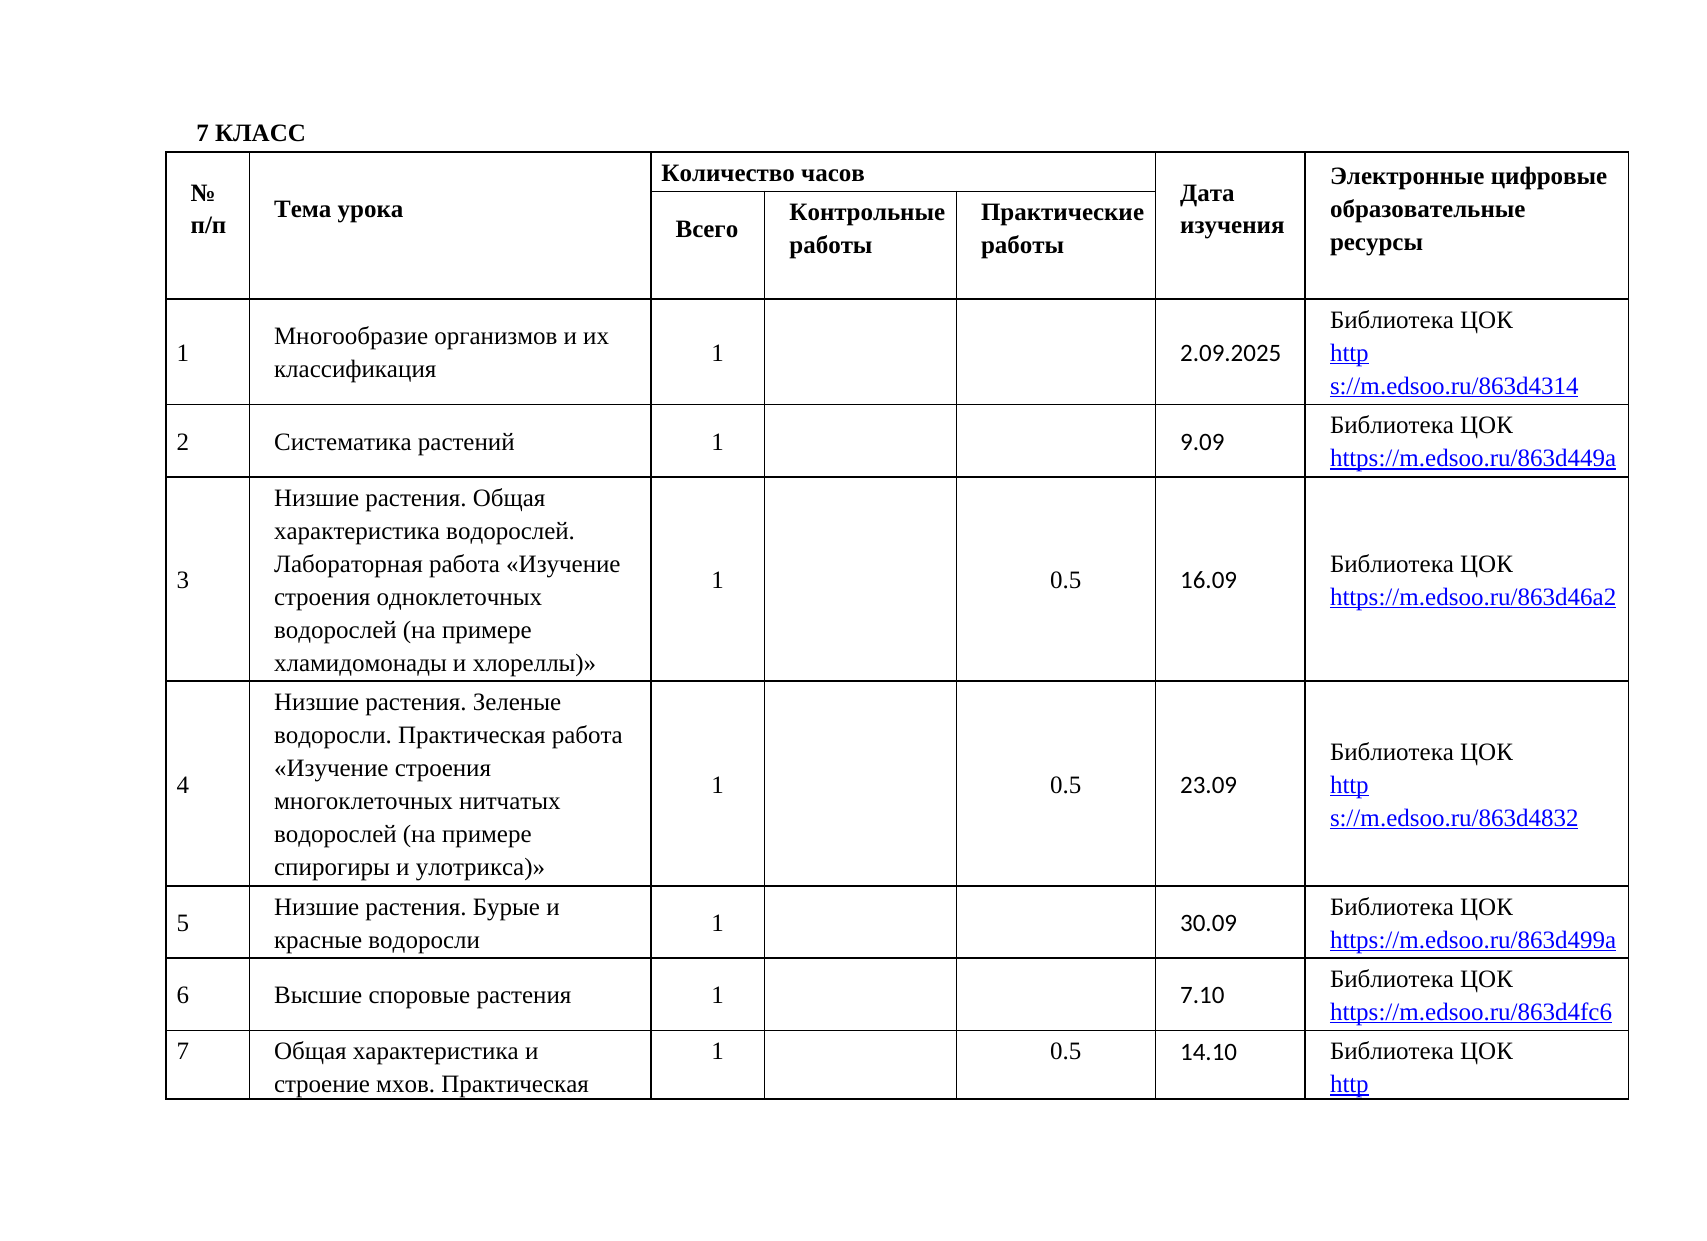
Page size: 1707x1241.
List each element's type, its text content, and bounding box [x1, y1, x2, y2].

table_cell 5 [167, 887, 249, 957]
text 7 КЛАСС [190, 118, 1618, 147]
table_header Тема урока [250, 153, 650, 298]
table_cell 1 [652, 405, 764, 476]
table_cell 1 [652, 478, 764, 680]
table_cell [957, 300, 1155, 403]
table_cell Низшие растения. Бурые и красные водоросли [250, 887, 650, 957]
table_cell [250, 1031, 650, 1098]
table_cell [1306, 1031, 1628, 1098]
table_cell 1 [652, 682, 764, 885]
table_cell 1 [652, 1031, 764, 1098]
table_cell [765, 405, 956, 476]
table_cell [765, 959, 956, 1030]
table_cell 0.5 [957, 1031, 1155, 1098]
table_cell Всего [652, 192, 764, 298]
table_cell Высшие споровые растения [250, 959, 650, 1030]
table_cell [765, 887, 956, 957]
table_cell 16.09 [1156, 478, 1304, 680]
table_cell [765, 1031, 956, 1098]
table_cell Контрольные работы [765, 192, 956, 298]
table_cell 14.10 [1156, 1031, 1304, 1098]
table_cell Библиотека ЦОК https://m.edsoo.ru/863d4fc6 [1306, 959, 1628, 1030]
table_cell 7 [167, 1031, 249, 1098]
table_cell 0.5 [957, 478, 1155, 680]
table_cell Библиотека ЦОК https://m.edsoo.ru/863d4314 [1306, 300, 1628, 403]
table_cell 30.09 [1156, 887, 1304, 957]
table_cell 4 [167, 682, 249, 885]
table_cell Библиотека ЦОК https://m.edsoo.ru/863d46a2 [1306, 478, 1628, 680]
table_cell Низшие растения. Зеленые водоросли. Практическая работа «Изучение строения многоклеточных нитчатых водорослей (на примере спирогиры и улотрикса)» [250, 682, 650, 885]
table_cell Библиотека ЦОК https://m.edsoo.ru/863d4832 [1306, 682, 1628, 885]
table_cell 2 [167, 405, 249, 476]
table_cell Низшие растения. Общая характеристика водорослей. Лабораторная работа «Изучение строения одноклеточных водорослей (на примере хламидомонады и хлореллы)» [250, 478, 650, 680]
table_cell [957, 405, 1155, 476]
table_cell [765, 300, 956, 403]
table_header Количество часов [652, 153, 1155, 191]
table_cell Многообразие организмов и их классификация [250, 300, 650, 403]
table_cell 1 [167, 300, 249, 403]
table_cell 1 [652, 959, 764, 1030]
table_cell 6 [167, 959, 249, 1030]
table_cell [765, 682, 956, 885]
table_cell 1 [652, 300, 764, 403]
table_cell 23.09 [1156, 682, 1304, 885]
table_header № п/п [167, 153, 249, 298]
table_cell 0.5 [957, 682, 1155, 885]
table_cell 2.09.2025 [1156, 300, 1304, 403]
table_cell Практические работы [957, 192, 1155, 298]
table_cell 1 [652, 887, 764, 957]
table_cell 9.09 [1156, 405, 1304, 476]
table_header Электронные цифровые образовательные ресурсы [1306, 153, 1628, 298]
table_cell 7.10 [1156, 959, 1304, 1030]
table_cell [765, 478, 956, 680]
table_header Дата изучения [1156, 153, 1304, 298]
table_cell 3 [167, 478, 249, 680]
table_cell Систематика растений [250, 405, 650, 476]
table_cell Библиотека ЦОК https://m.edsoo.ru/863d449a [1306, 405, 1628, 476]
table_cell [957, 959, 1155, 1030]
table_cell Библиотека ЦОК https://m.edsoo.ru/863d499a [1306, 887, 1628, 957]
table_cell [957, 887, 1155, 957]
